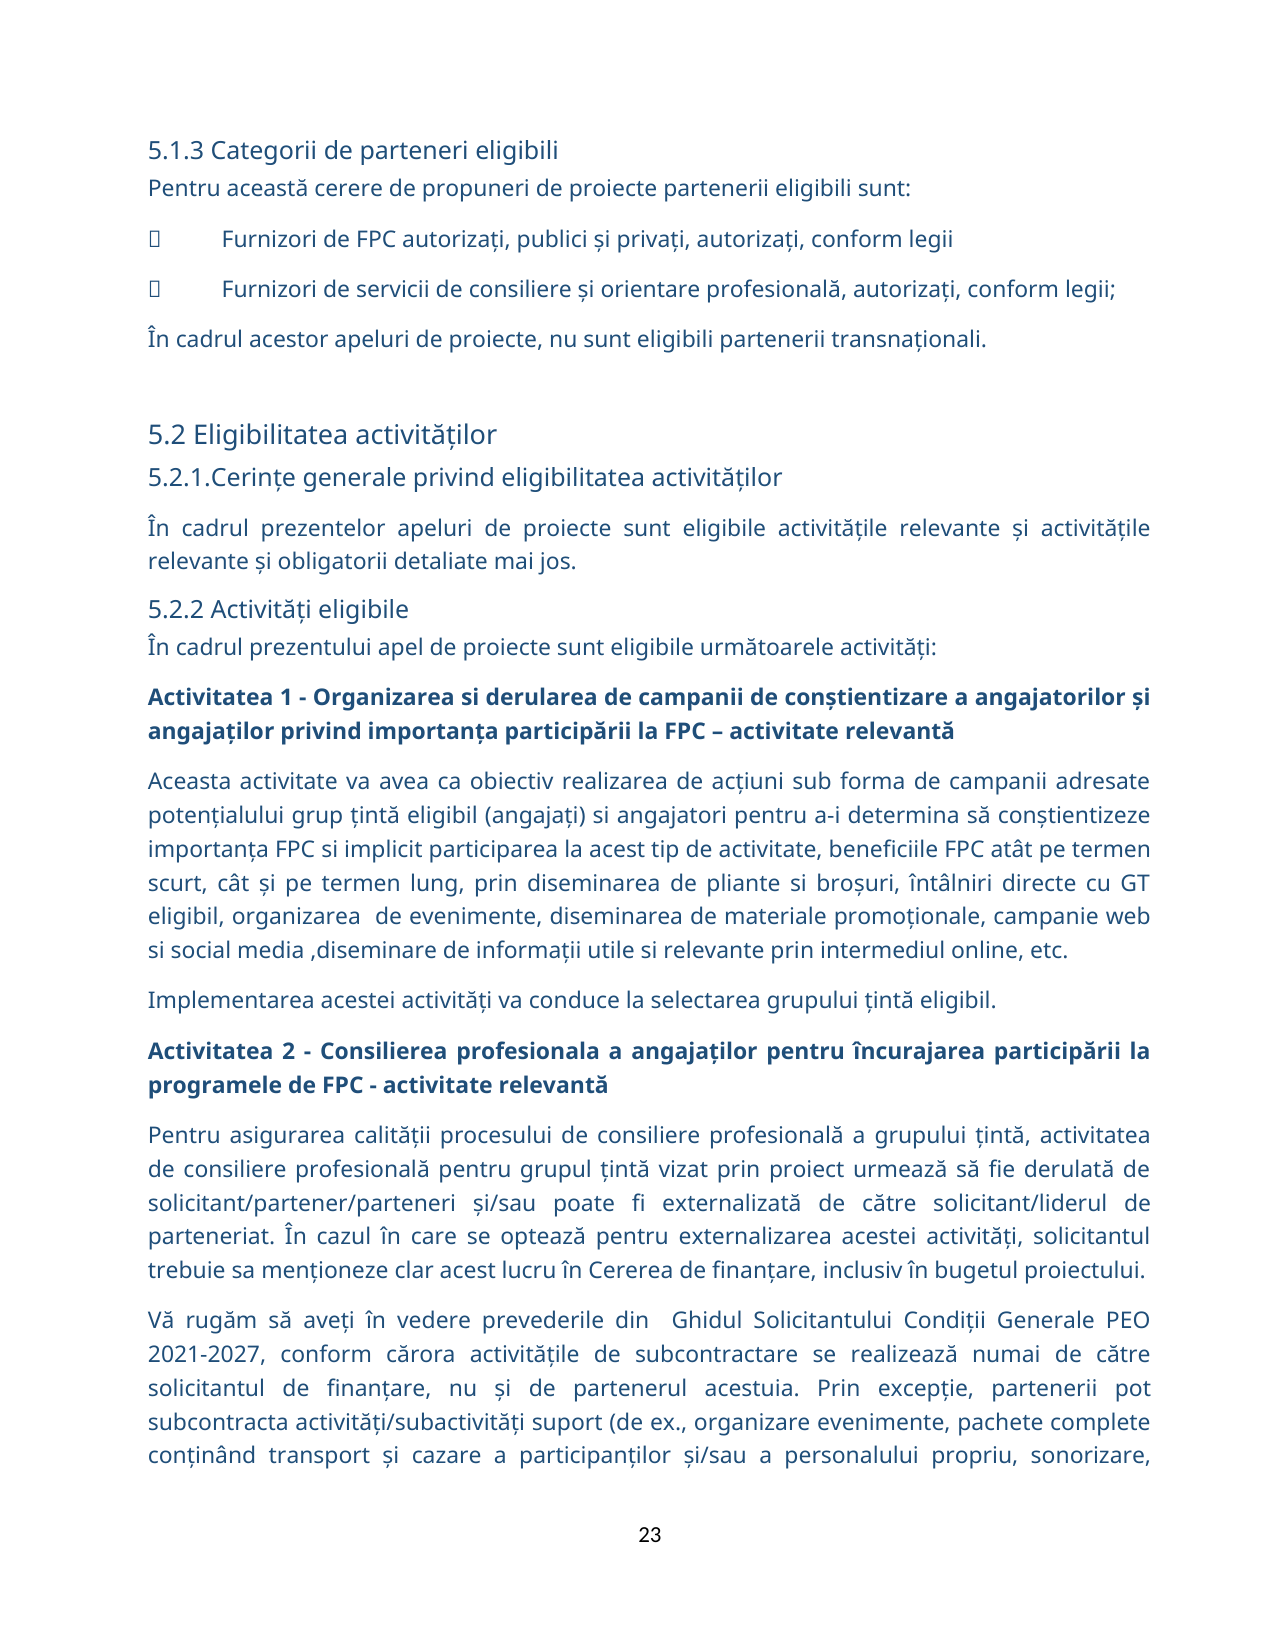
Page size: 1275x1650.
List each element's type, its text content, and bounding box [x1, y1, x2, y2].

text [148, 1304, 1152, 1471]
text Implementarea acestei activități va conduce la selectarea grupului țintă eligibil. [148, 984, 1152, 1016]
text  Furnizori de servicii de consiliere și orientare profesională, autorizați, conform legii; [148, 273, 1152, 304]
subtitle 5.1.3 Categorii de parteneri eligibili [148, 133, 1152, 167]
subtitle 5.2 Eligibilitatea activităților [148, 416, 1152, 453]
text Aceasta activitate va avea ca obiectiv realizarea de acțiuni sub forma de campanii adresate potențialului grup țintă eligibil (angajați) si angajatori pentru a-i determina să conștientizeze importanța FPC si implicit participarea la acest tip de activitate, beneficiile FPC atât pe termen scurt, cât și pe termen lung, prin diseminarea de pliante si broșuri, întâlniri directe cu GT eligibil, organizarea de evenimente, diseminarea de materiale promoționale, campanie web si social media ,diseminare de informații utile si relevante prin intermediul online, etc. [148, 765, 1152, 965]
subtitle 5.2.2 Activități eligibile [148, 591, 1152, 626]
subtitle 5.2.1.Cerințe generale privind eligibilitatea activităților [148, 460, 1152, 494]
text Activitatea 1 - Organizarea si derularea de campanii de conștientizare a angajatorilor și angajaților privind importanța participării la FPC – activitate relevantă [148, 681, 1152, 746]
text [148, 222, 1152, 254]
text În cadrul acestor apeluri de proiecte, nu sunt eligibili partenerii transnaționali. [148, 323, 1152, 354]
text Pentru această cerere de propuneri de proiecte partenerii eligibili sunt: [148, 172, 1152, 203]
text Pentru asigurarea calității procesului de consiliere profesională a grupului țintă, activitatea de consiliere profesională pentru grupul țintă vizat prin proiect urmează să fie derulată de solicitant/partener/parteneri și/sau poate fi externalizată de către solicitant/liderul de parteneriat. În cazul în care se optează pentru externalizarea acestei activități, solicitantul trebuie sa menționeze clar acest lucru în Cererea de finanțare, inclusiv în bugetul proiectului. [148, 1119, 1152, 1285]
text Activitatea 2 - Consilierea profesionala a angajaților pentru încurajarea participării la programele de FPC - activitate relevantă [148, 1035, 1152, 1100]
text În cadrul prezentelor apeluri de proiecte sunt eligibile activitățile relevante și activitățile relevante și obligatorii detaliate mai jos. [148, 511, 1152, 576]
text În cadrul prezentului apel de proiecte sunt eligibile următoarele activități: [148, 631, 1152, 662]
